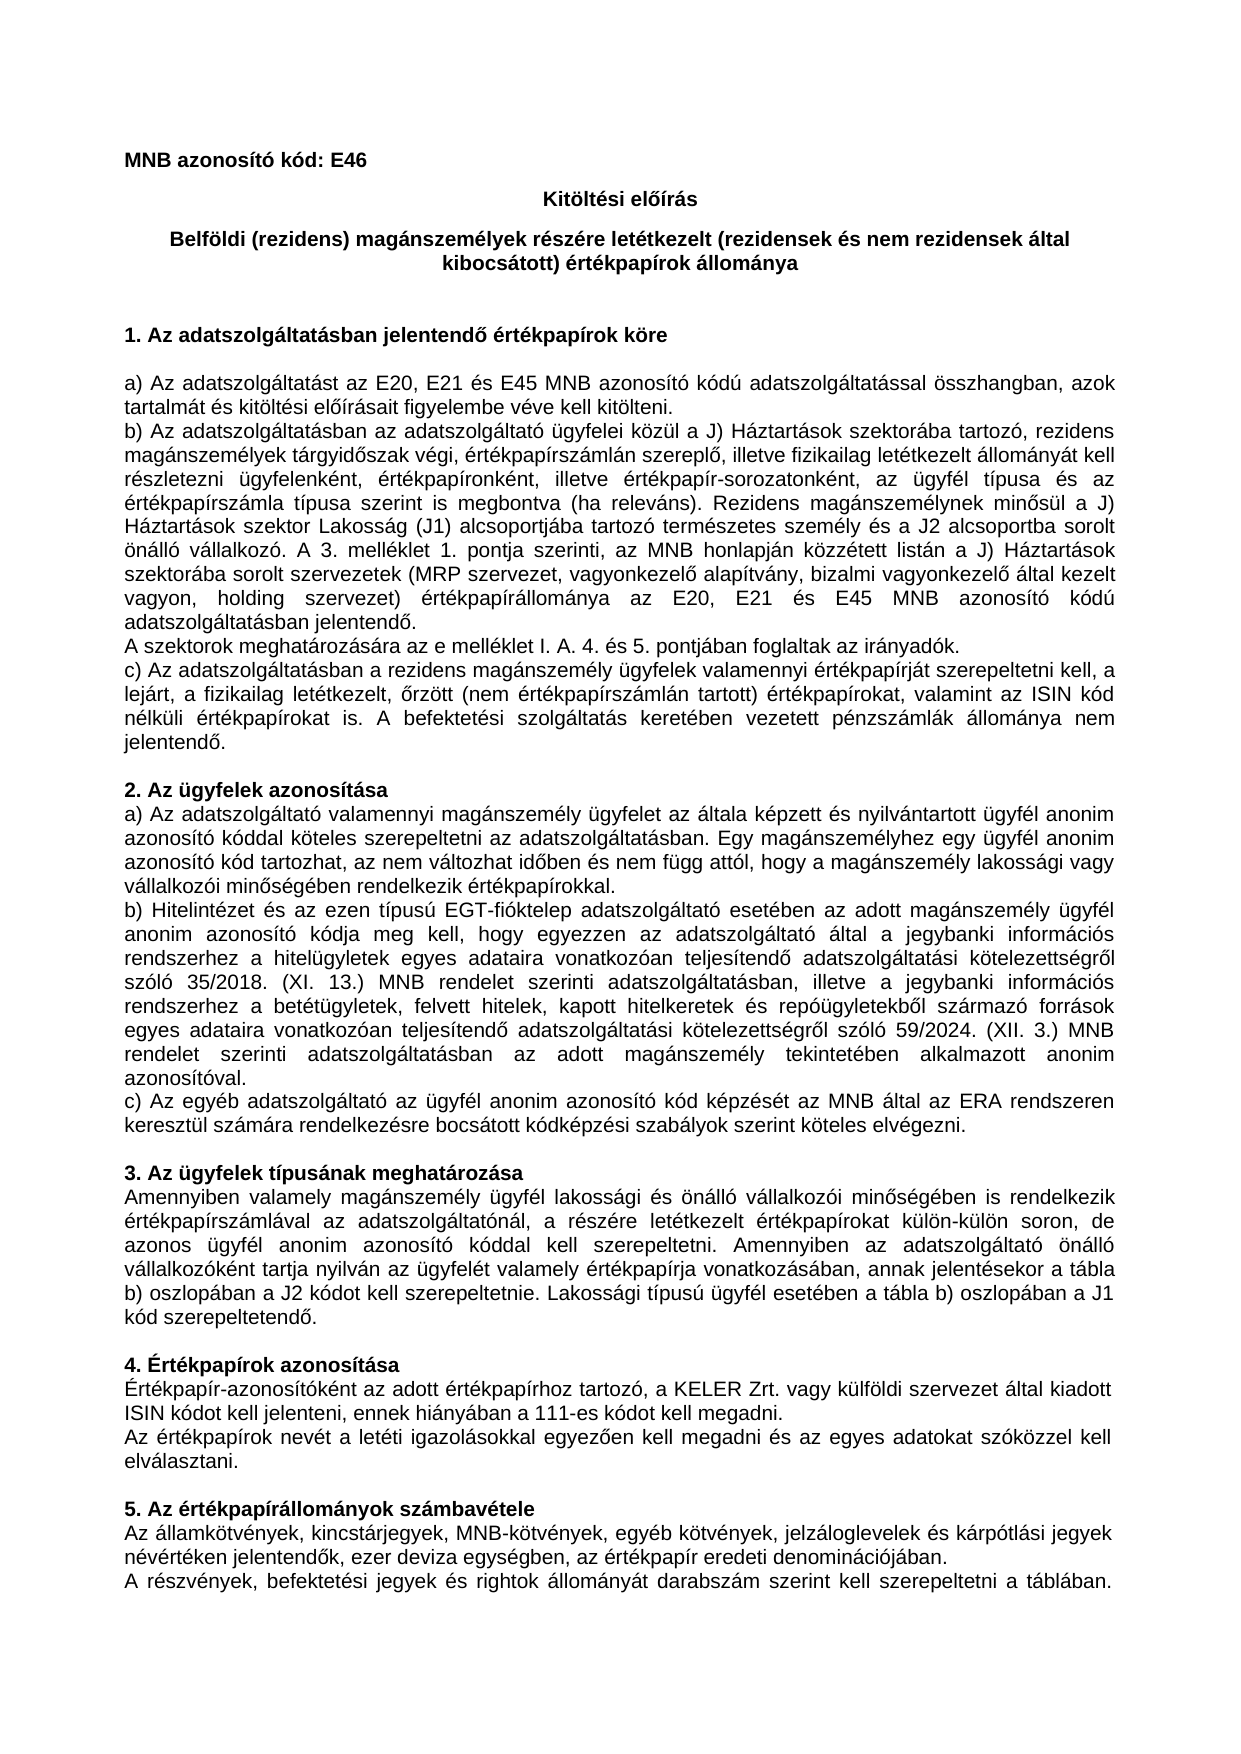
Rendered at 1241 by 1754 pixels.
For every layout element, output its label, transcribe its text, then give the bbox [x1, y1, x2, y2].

text 1. Az adatszolgáltatásban jelentendő értékpapírok köre [124, 323, 1113, 347]
text a) Az adatszolgáltatást az E20, E21 és E45 MNB azonosító kódú adatszolgáltatással összhangban, azok tartalmát és kitöltési előírásait figyelembe véve kell kitölteni. [124, 371, 1116, 418]
text b) Az adatszolgáltatásban az adatszolgáltató ügyfelei közül a J) Háztartások szektorába tartozó, rezidens magánszemélyek tárgyidőszak végi, értékpapírszámlán szereplő, illetve fizikailag letétkezelt állományát kell részletezni ügyfelenként, értékpapíronként, illetve értékpapír-sorozatonként, az ügyfél típusa és az értékpapírszámla típusa szerint is megbontva (ha releváns). Rezidens magánszemélynek minősül a J) Háztartások szektor Lakosság (J1) alcsoportjába tartozó természetes személy és a J2 alcsoportba sorolt önálló vállalkozó. A 3. melléklet 1. pontja szerinti, az MNB honlapján közzétett listán a J) Háztartások szektorába sorolt szervezetek (MRP szervezet, vagyonkezelő alapítvány, bizalmi vagyonkezelő által kezelt vagyon, holding szervezet) értékpapírállománya az E20, E21 és E45 MNB azonosító kódú adatszolgáltatásban jelentendő. [124, 418, 1116, 634]
text Amennyiben valamely magánszemély ügyfél lakossági és önálló vállalkozói minőségében is rendelkezik értékpapírszámlával az adatszolgáltatónál, a részére letétkezelt értékpapírokat külön-külön soron, de azonos ügyfél anonim azonosító kóddal kell szerepeltetni. Amennyiben az adatszolgáltató önálló vállalkozóként tartja nyilván az ügyfelét valamely értékpapírja vonatkozásában, annak jelentésekor a tábla b) oszlopában a J2 kódot kell szerepeltetnie. Lakossági típusú ügyfél esetében a tábla b) oszlopában a J1 kód szerepeltetendő. [124, 1185, 1116, 1329]
text c) Az egyéb adatszolgáltató az ügyfél anonim azonosító kód képzését az MNB által az ERA rendszeren keresztül számára rendelkezésre bocsátott kódképzési szabályok szerint köteles elvégezni. [124, 1089, 1116, 1137]
text Kitöltési előírás [124, 187, 1116, 211]
text Az értékpapírok nevét a letéti igazolásokkal egyezően kell megadni és az egyes adatokat szóközzel kell elválasztani. [124, 1425, 1113, 1473]
text 3. Az ügyfelek típusának meghatározása [124, 1161, 1116, 1185]
text c) Az adatszolgáltatásban a rezidens magánszemély ügyfelek valamennyi értékpapírját szerepeltetni kell, a lejárt, a fizikailag letétkezelt, őrzött (nem értékpapírszámlán tartott) értékpapírokat, valamint az ISIN kód nélküli értékpapírokat is. A befektetési szolgáltatás keretében vezetett pénzszámlák állománya nem jelentendő. [124, 658, 1116, 754]
text MNB azonosító kód: E46 [124, 148, 1116, 172]
text Az államkötvények, kincstárjegyek, MNB-kötvények, egyéb kötvények, jelzáloglevelek és kárpótlási jegyek névértéken jelentendők, ezer deviza egységben, az értékpapír eredeti denominációjában. [124, 1521, 1113, 1568]
text b) Hitelintézet és az ezen típusú EGT-fióktelep adatszolgáltató esetében az adott magánszemély ügyfél anonim azonosító kódja meg kell, hogy egyezzen az adatszolgáltató által a jegybanki információs rendszerhez a hitelügyletek egyes adataira vonatkozóan teljesítendő adatszolgáltatási kötelezettségről szóló 35/2018. (XI. 13.) MNB rendelet szerinti adatszolgáltatásban, illetve a jegybanki információs rendszerhez a betétügyletek, felvett hitelek, kapott hitelkeretek és repóügyletekből származó források egyes adataira vonatkozóan teljesítendő adatszolgáltatási kötelezettségről szóló 59/2024. (XII. 3.) MNB rendelet szerinti adatszolgáltatásban az adott magánszemély tekintetében alkalmazott anonim azonosítóval. [124, 898, 1116, 1089]
text 5. Az értékpapírállományok számbavétele [124, 1497, 1113, 1521]
text 4. Értékpapírok azonosítása [124, 1353, 1113, 1377]
text a) Az adatszolgáltató valamennyi magánszemély ügyfelet az általa képzett és nyilvántartott ügyfél anonim azonosító kóddal köteles szerepeltetni az adatszolgáltatásban. Egy magánszemélyhez egy ügyfél anonim azonosító kód tartozhat, az nem változhat időben és nem függ attól, hogy a magánszemély lakossági vagy vállalkozói minőségében rendelkezik értékpapírokkal. [124, 802, 1116, 898]
text 2. Az ügyfelek azonosítása [124, 778, 1113, 802]
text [124, 1568, 1113, 1592]
text Értékpapír-azonosítóként az adott értékpapírhoz tartozó, a KELER Zrt. vagy külföldi szervezet által kiadott ISIN kódot kell jelenteni, ennek hiányában a 111-es kódot kell megadni. [124, 1377, 1113, 1425]
text Belföldi (rezidens) magánszemélyek részére letétkezelt (rezidensek és nem rezidensek által kibocsátott) értékpapírok állománya [124, 227, 1116, 275]
text A szektorok meghatározására az e melléklet I. A. 4. és 5. pontjában foglaltak az irányadók. [124, 634, 1116, 658]
